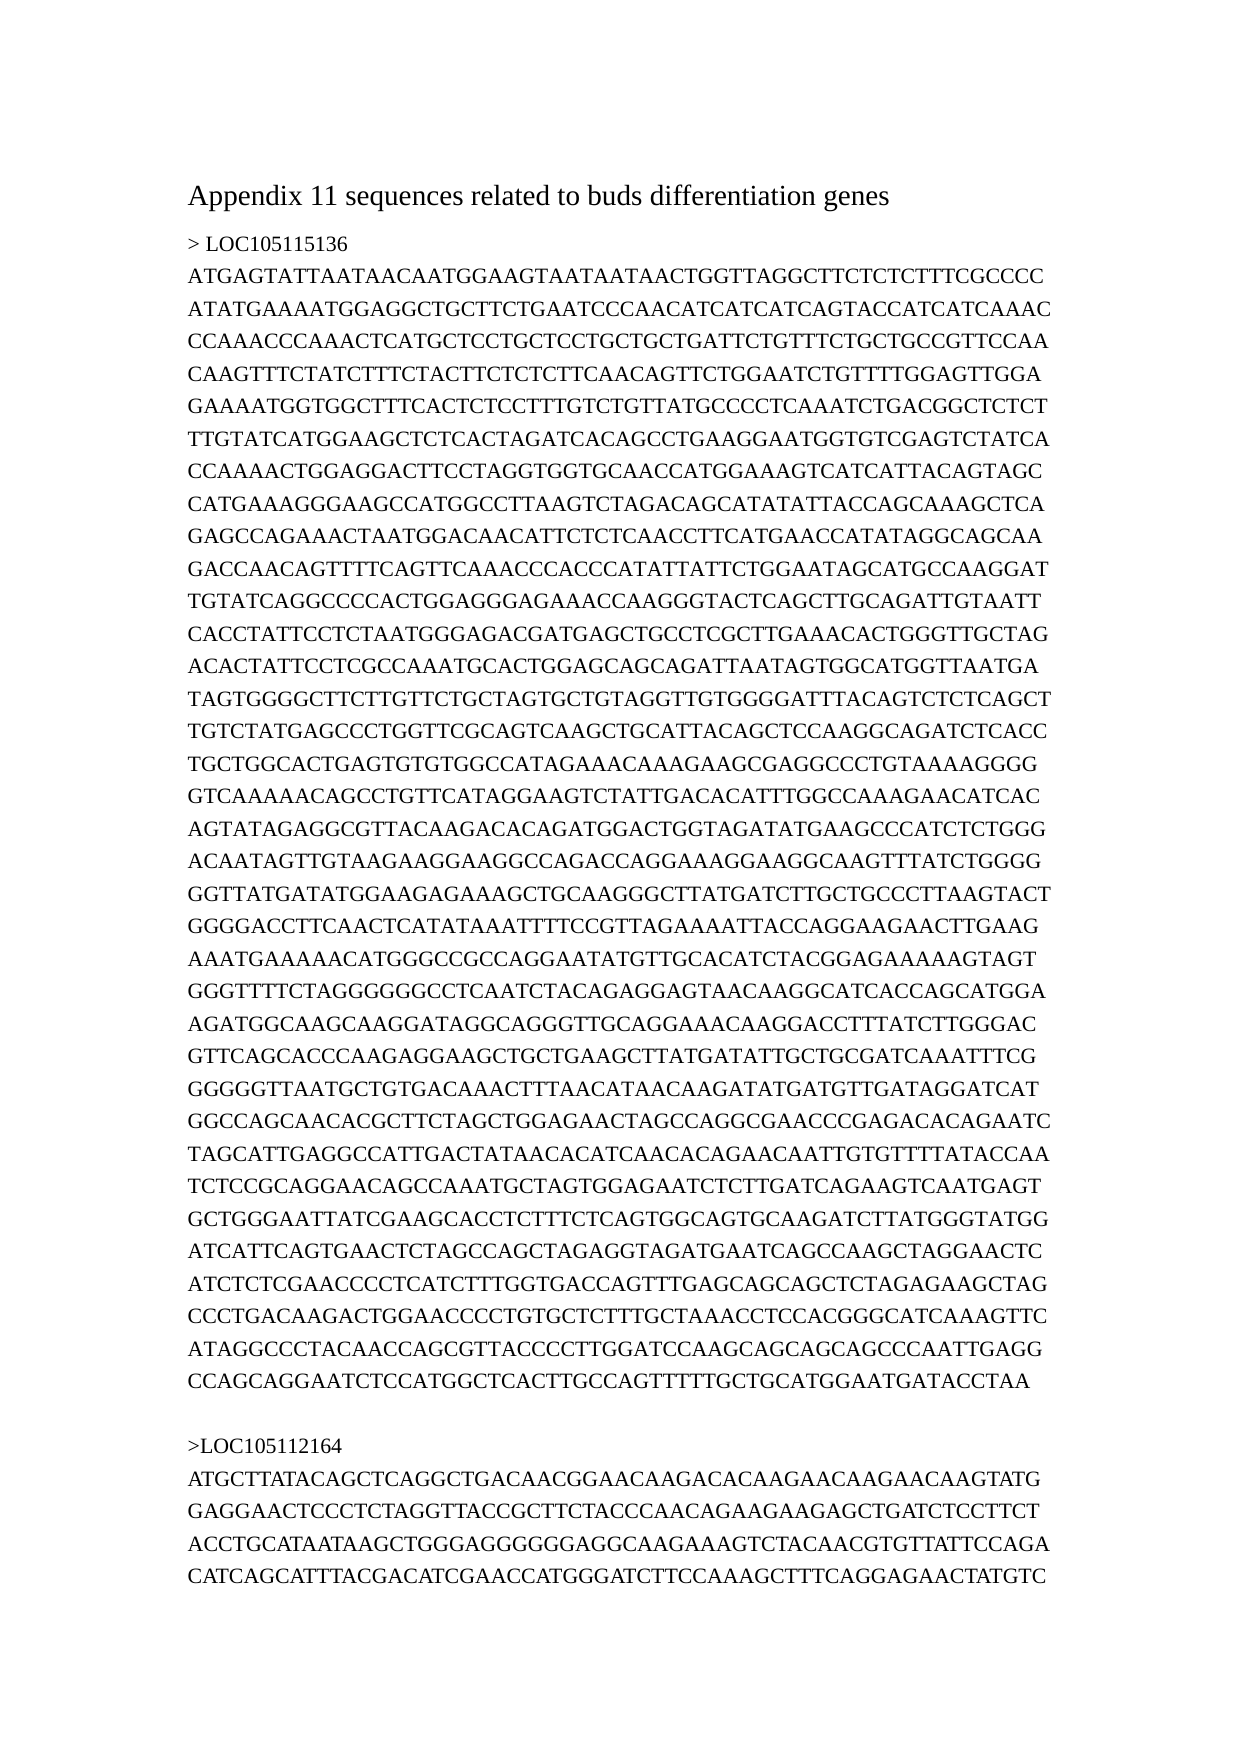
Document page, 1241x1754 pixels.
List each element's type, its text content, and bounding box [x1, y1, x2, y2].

text > LOC105115136 [187, 227, 1053, 259]
text >LOC105112164 [187, 1429, 1053, 1462]
text Appendix 11 sequences related to buds differentiation genes [187, 162, 1053, 227]
text ATGAGTATTAATAACAATGGAAGTAATAATAACTGGTTAGGCTTCTCTCTTTCGCCCCATATGAAAATGGAGGCTGCTTCTGAATCCCAACATCATCATCAGTACCATCATCAAACCCAAACCCAAACTCATGCTCCTGCTCCTGCTGCTGATTCTGTTTCTGCTGCCGTTCCAACAAGTTTCTATCTTTCTACTTCTCTCTTCAACAGTTCTGGAATCTGTTTTGGAGTTGGAGAAAATGGTGGCTTTCACTCTCCTTTGTCTGTTATGCCCCTCAAATCTGACGGCTCTCTTTGTATCATGGAAGCTCTCACTAGATCACAGCCTGAAGGAATGGTGTCGAGTCTATCACCAAAACTGGAGGACTTCCTAGGTGGTGCAACCATGGAAAGTCATCATTACAGTAGCCATGAAAGGGAAGCCATGGCCTTAAGTCTAGACAGCATATATTACCAGCAAAGCTCAGAGCCAGAAACTAATGGACAACATTCTCTCAACCTTCATGAACCATATAGGCAGCAAGACCAACAGTTTTCAGTTCAAACCCACCCATATTATTCTGGAATAGCATGCCAAGGATTGTATCAGGCCCCACTGGAGGGAGAAACCAAGGGTACTCAGCTTGCAGATTGTAATTCACCTATTCCTCTAATGGGAGACGATGAGCTGCCTCGCTTGAAACACTGGGTTGCTAGACACTATTCCTCGCCAAATGCACTGGAGCAGCAGATTAATAGTGGCATGGTTAATGATAGTGGGGCTTCTTGTTCTGCTAGTGCTGTAGGTTGTGGGGATTTACAGTCTCTCAGCTTGTCTATGAGCCCTGGTTCGCAGTCAAGCTGCATTACAGCTCCAAGGCAGATCTCACCTGCTGGCACTGAGTGTGTGGCCATAGAAACAAAGAAGCGAGGCCCTGTAAAAGGGGGTCAAAAACAGCCTGTTCATAGGAAGTCTATTGACACATTTGGCCAAAGAACATCACAGTATAGAGGCGTTACAAGACACAGATGGACTGGTAGATATGAAGCCCATCTCTGGGACAATAGTTGTAAGAAGGAAGGCCAGACCAGGAAAGGAAGGCAAGTTTATCTGGGGGGTTATGATATGGAAGAGAAAGCTGCAAGGGCTTATGATCTTGCTGCCCTTAAGTACTGGGGACCTTCAACTCATATAAATTTTCCGTTAGAAAATTACCAGGAAGAACTTGAAGAAATGAAAAACATGGGCCGCCAGGAATATGTTGCACATCTACGGAGAAAAAGTAGTGGGTTTTCTAGGGGGGCCTCAATCTACAGAGGAGTAACAAGGCATCACCAGCATGGAAGATGGCAAGCAAGGATAGGCAGGGTTGCAGGAAACAAGGACCTTTATCTTGGGACGTTCAGCACCCAAGAGGAAGCTGCTGAAGCTTATGATATTGCTGCGATCAAATTTCGGGGGGTTAATGCTGTGACAAACTTTAACATAACAAGATATGATGTTGATAGGATCATGGCCAGCAACACGCTTCTAGCTGGAGAACTAGCCAGGCGAACCCGAGACACAGAATCTAGCATTGAGGCCATTGACTATAACACATCAACACAGAACAATTGTGTTTTATACCAATCTCCGCAGGAACAGCCAAATGCTAGTGGAGAATCTCTTGATCAGAAGTCAATGAGTGCTGGGAATTATCGAAGCACCTCTTTCTCAGTGGCAGTGCAAGATCTTATGGGTATGGATCATTCAGTGAACTCTAGCCAGCTAGAGGTAGATGAATCAGCCAAGCTAGGAACTCATCTCTCGAACCCCTCATCTTTGGTGACCAGTTTGAGCAGCAGCTCTAGAGAAGCTAGCCCTGACAAGACTGGAACCCCTGTGCTCTTTGCTAAACCTCCACGGGCATCAAAGTTCATAGGCCCTACAACCAGCGTTACCCCTTGGATCCAAGCAGCAGCAGCCCAATTGAGGCCAGCAGGAATCTCCATGGCTCACTTGCCAGTTTTTGCTGCATGGAATGATACCTAA [187, 259, 1053, 1397]
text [187, 1462, 1053, 1592]
